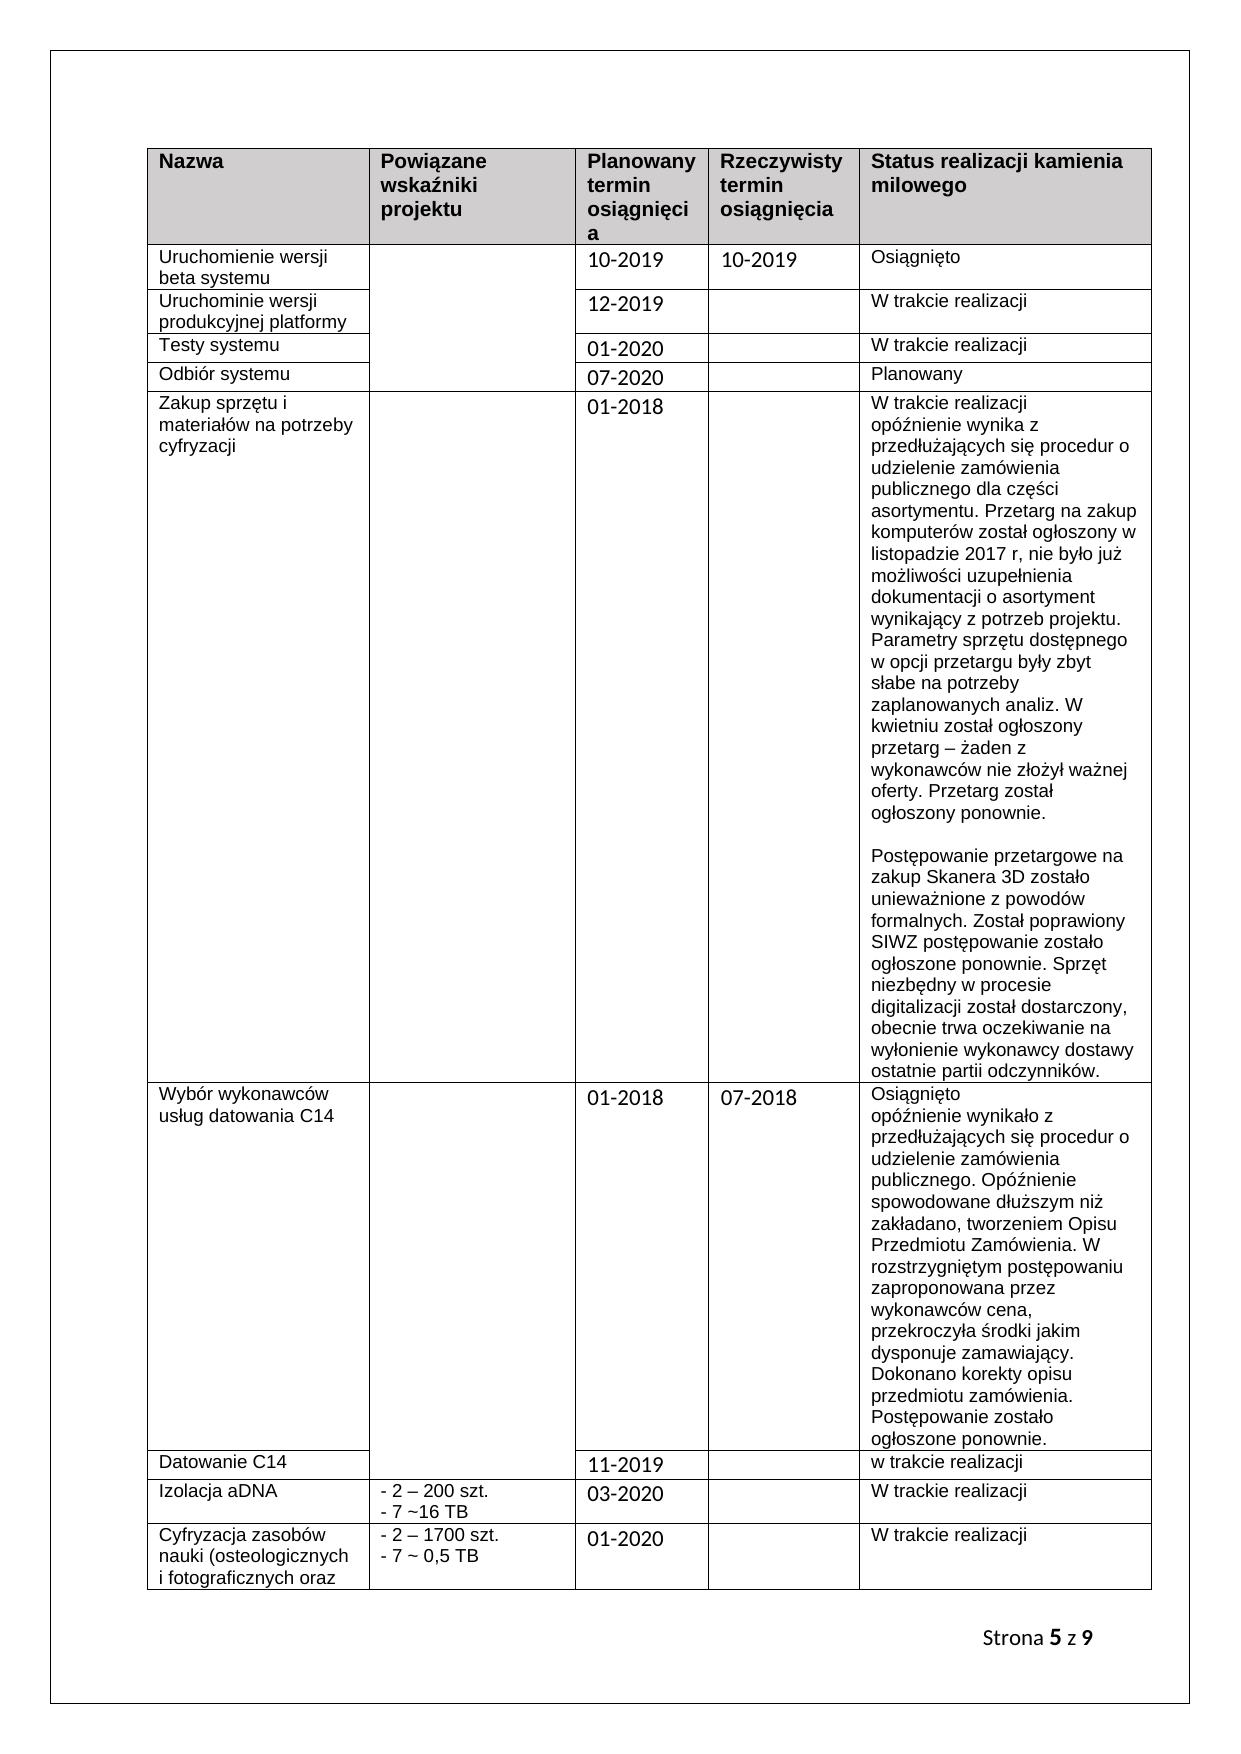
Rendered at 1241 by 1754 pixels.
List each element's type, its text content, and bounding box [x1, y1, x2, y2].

table_header Planowany termin osiągnięcia [576, 149, 708, 244]
table_cell W trakcie realizacji [860, 290, 1151, 333]
table_cell Datowanie C14 [148, 1451, 369, 1478]
table_cell [709, 1451, 859, 1478]
table_cell 01-2020 [576, 1524, 708, 1588]
table_cell Osiągnięto [860, 245, 1151, 288]
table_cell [148, 1524, 369, 1588]
table_cell Testy systemu [148, 334, 369, 362]
table_cell Wybór wykonawców usług datowania C14 [148, 1083, 369, 1449]
table_cell [709, 1524, 859, 1588]
table_cell 07-2018 [709, 1083, 859, 1449]
table_cell - 2 – 1700 szt. - 7 ~ 0,5 TB [370, 1524, 575, 1588]
table_cell [709, 290, 859, 333]
table_cell 01-2018 [576, 392, 708, 1082]
table_cell 11-2019 [576, 1451, 708, 1478]
table_cell Uruchominie wersji produkcyjnej platformy [148, 290, 369, 333]
table_cell Izolacja aDNA [148, 1480, 369, 1523]
table_cell Zakup sprzętu i materiałów na potrzeby cyfryzacji [148, 392, 369, 1082]
table_header Powiązane wskaźniki projektu [370, 149, 575, 244]
table_cell W trakcie realizacji [860, 334, 1151, 362]
table_cell [370, 392, 575, 1082]
table_header Rzeczywisty termin osiągnięcia [709, 149, 859, 244]
table_cell 10-2019 [576, 245, 708, 288]
table_cell 07-2020 [576, 363, 708, 391]
table_cell W trackie realizacji [860, 1480, 1151, 1523]
table_cell 12-2019 [576, 290, 708, 333]
table_cell 03-2020 [576, 1480, 708, 1523]
table_cell Odbiór systemu [148, 363, 369, 391]
table_cell w trakcie realizacji [860, 1451, 1151, 1478]
table_header Status realizacji kamienia milowego [860, 149, 1151, 244]
table_cell 01-2018 [576, 1083, 708, 1449]
table_cell [709, 1480, 859, 1523]
table_cell [370, 1083, 575, 1478]
table_cell - 2 – 200 szt. - 7 ~16 TB [370, 1480, 575, 1523]
table_cell 10-2019 [709, 245, 859, 288]
table_cell W trakcie realizacji opóźnienie wynika z przedłużających się procedur o udzielenie zamówienia publicznego dla części asortymentu. Przetarg na zakup komputerów został ogłoszony w listopadzie 2017 r, nie było już możliwości uzupełnienia dokumentacji o asortyment wynikający z potrzeb projektu. Parametry sprzętu dostępnego w opcji przetargu były zbyt słabe na potrzeby zaplanowanych analiz. W kwietniu został ogłoszony przetarg – żaden z wykonawców nie złożył ważnej oferty. Przetarg został ogłoszony ponownie. Postępowanie przetargowe na zakup Skanera 3D zostało unieważnione z powodów formalnych. Został poprawiony SIWZ postępowanie zostało ogłoszone ponownie. Sprzęt niezbędny w procesie digitalizacji został dostarczony, obecnie trwa oczekiwanie na wyłonienie wykonawcy dostawy ostatnie partii odczynników. [860, 392, 1151, 1082]
table_cell Planowany [860, 363, 1151, 391]
table_cell [709, 392, 859, 1082]
table_cell [709, 334, 859, 362]
table_cell Osiągnięto opóźnienie wynikało z przedłużających się procedur o udzielenie zamówienia publicznego. Opóźnienie spowodowane dłuższym niż zakładano, tworzeniem Opisu Przedmiotu Zamówienia. W rozstrzygniętym postępowaniu zaproponowana przez wykonawców cena, przekroczyła środki jakim dysponuje zamawiający. Dokonano korekty opisu przedmiotu zamówienia. Postępowanie zostało ogłoszone ponownie. [860, 1083, 1151, 1449]
table_cell W trakcie realizacji [860, 1524, 1151, 1588]
table_cell Uruchomienie wersji beta systemu [148, 245, 369, 288]
table_cell 01-2020 [576, 334, 708, 362]
table_header Nazwa [148, 149, 369, 244]
table_cell [709, 363, 859, 391]
